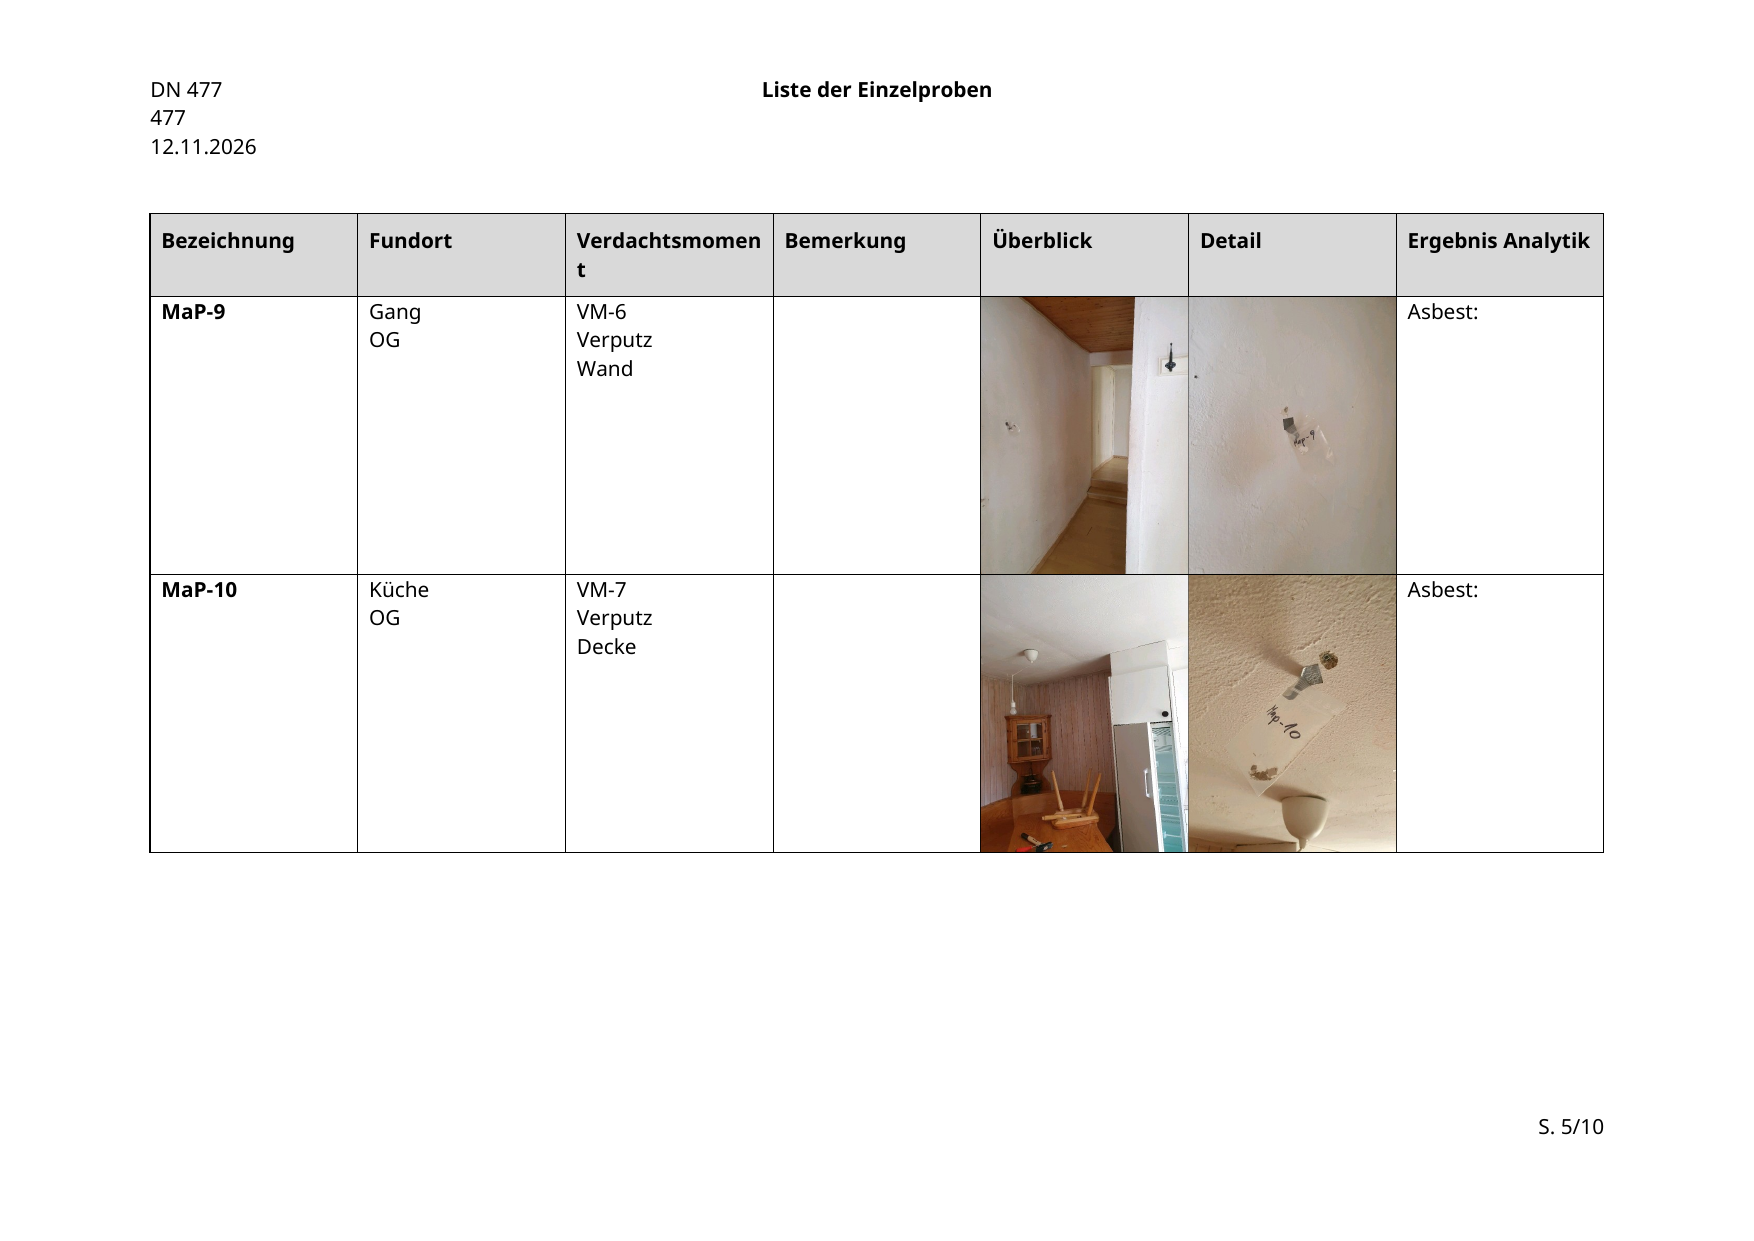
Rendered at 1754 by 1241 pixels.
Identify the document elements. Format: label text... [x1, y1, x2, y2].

table_cell Asbest: [1397, 575, 1603, 852]
table_cell MaP-10 [151, 575, 357, 852]
table_cell VM-6 Verputz Wand [566, 297, 773, 574]
table_header Fundort [358, 214, 565, 296]
picture [980, 297, 1397, 574]
table_cell Asbest: [1397, 297, 1603, 574]
table_header Überblick [981, 214, 1188, 296]
table_cell [774, 297, 980, 574]
table_header Bemerkung [774, 214, 980, 296]
table_cell MaP-9 [151, 297, 357, 574]
table_cell Gang OG [358, 297, 565, 574]
table_cell [774, 575, 980, 852]
table_header Verdachtsmoment [566, 214, 773, 296]
table_cell VM-7 Verputz Decke [566, 575, 773, 852]
table_header Detail [1189, 214, 1396, 296]
table_header Bezeichnung [151, 214, 357, 296]
picture [980, 575, 1397, 852]
table_cell Küche OG [358, 575, 565, 852]
table_header Ergebnis Analytik [1397, 214, 1603, 296]
